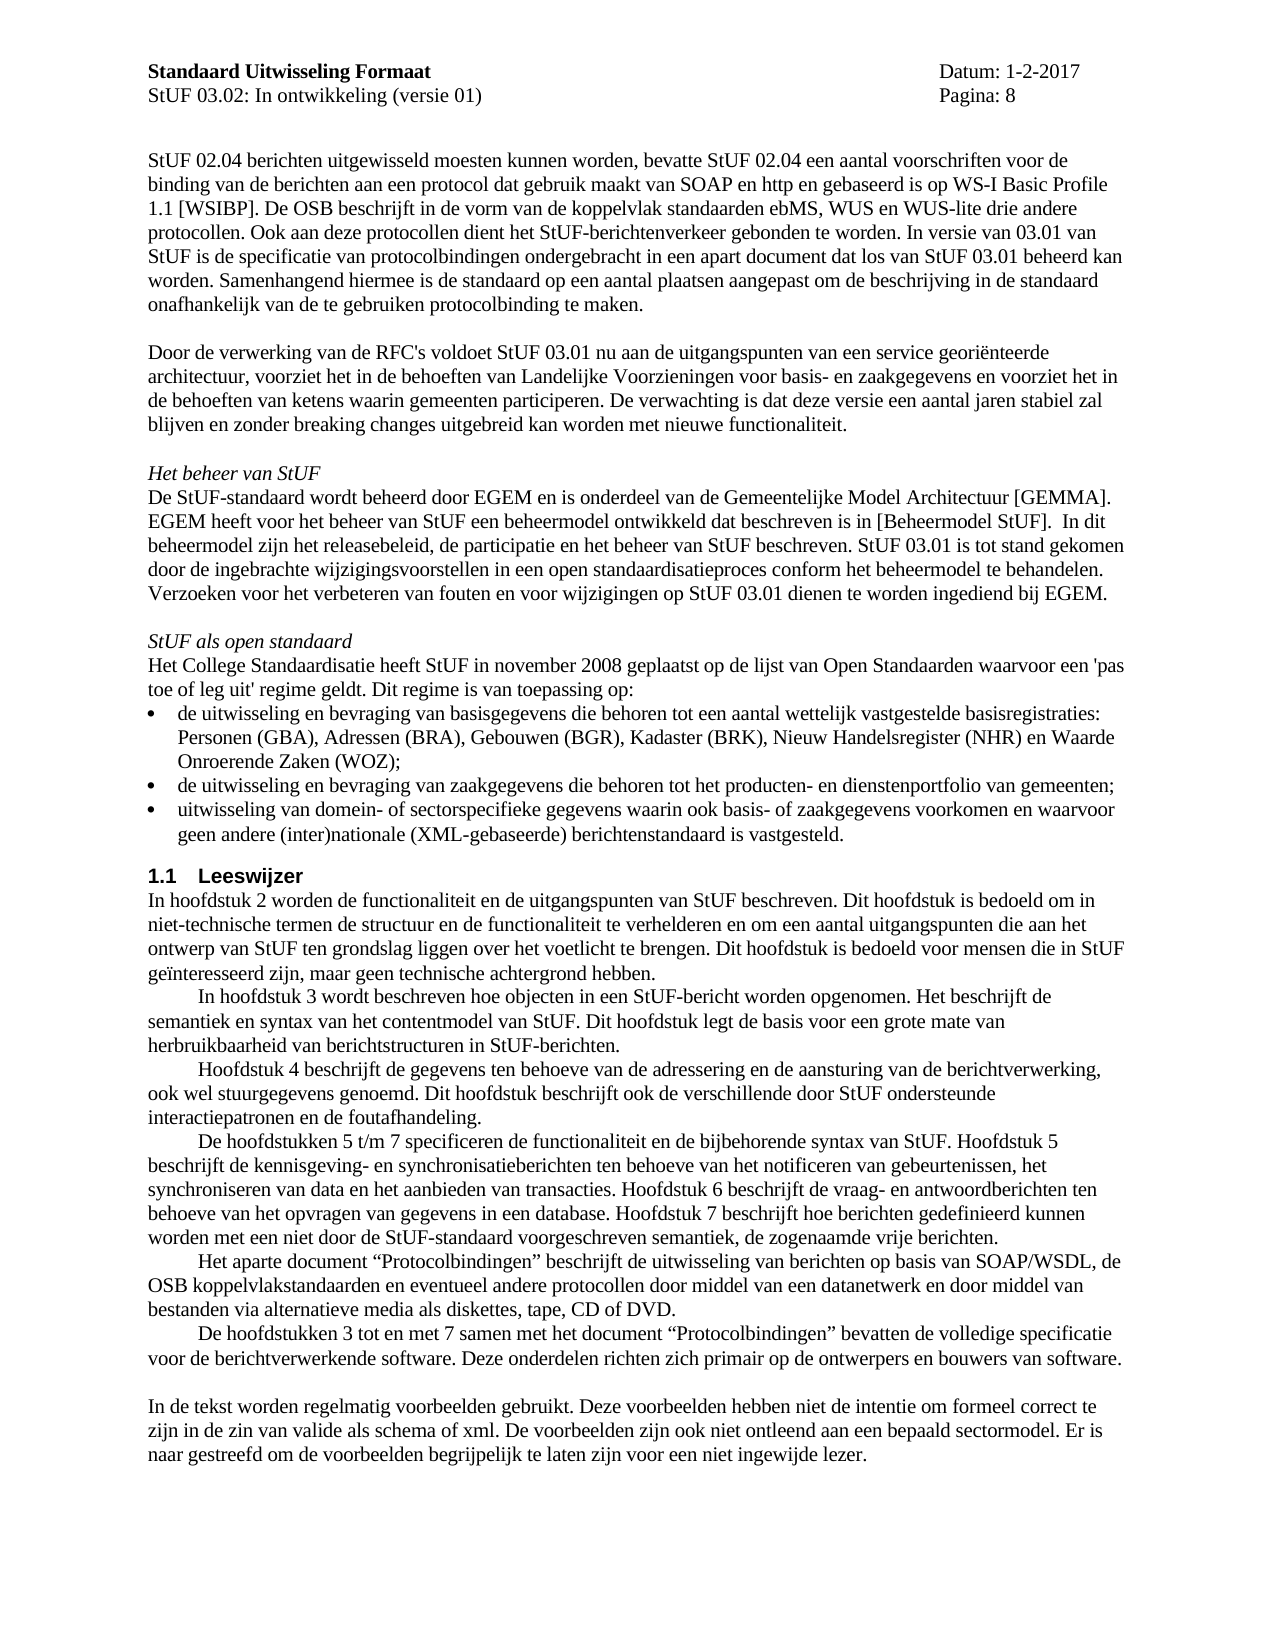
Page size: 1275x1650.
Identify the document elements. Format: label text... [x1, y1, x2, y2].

text In de tekst worden regelmatig voorbeelden gebruikt. Deze voorbeelden hebben niet de intentie om formeel correct te zijn in de zin van valide als schema of xml. De voorbeelden zijn ook niet ontleend aan een bepaald sectormodel. Er is naar gestreefd om de voorbeelden begrijpelijk te laten zijn voor een niet ingewijde lezer. [148, 1393, 1127, 1466]
text Het aparte document “Protocolbindingen” beschrijft de uitwisseling van berichten op basis van SOAP/WSDL, de OSB koppelvlakstandaarden en eventueel andere protocollen door middel van een datanetwerk en door middel van bestanden via alternatieve media als diskettes, tape, CD of DVD. [148, 1249, 1127, 1321]
list de uitwisseling en bevraging van zaakgegevens die behoren tot het producten- en dienstenportfolio van gemeenten; [148, 773, 1127, 797]
text Hoofdstuk 4 beschrijft de gegevens ten behoeve van de adressering en de aansturing van de berichtverwerking, ook wel stuurgegevens genoemd. Dit hoofdstuk beschrijft ook de verschillende door StUF ondersteunde interactiepatronen en de foutafhandeling. [148, 1057, 1127, 1129]
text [148, 148, 1127, 316]
text De StUF-standaard wordt beheerd door EGEM en is onderdeel van de Gemeentelijke Model Architectuur [GEMMA]. EGEM heeft voor het beheer van StUF een beheermodel ontwikkeld dat beschreven is in [Beheermodel StUF]. In dit beheermodel zijn het releasebeleid, de participatie en het beheer van StUF beschreven. StUF 03.01 is tot stand gekomen door de ingebrachte wijzigingsvoorstellen in een open standaardisatieproces conform het beheermodel te behandelen. Verzoeken voor het verbeteren van fouten en voor wijzigingen op StUF 03.01 dienen te worden ingediend bij EGEM. [148, 484, 1127, 605]
text Door de verwerking van de RFC's voldoet StUF 03.01 nu aan de uitgangspunten van een service georiënteerde architectuur, voorziet het in de behoeften van Landelijke Voorzieningen voor basis- en zaakgegevens en voorziet het in de behoeften van ketens waarin gemeenten participeren. De verwachting is dat deze versie een aantal jaren stabiel zal blijven en zonder breaking changes uitgebreid kan worden met nieuwe functionaliteit. [148, 340, 1127, 436]
list uitwisseling van domein- of sectorspecifieke gegevens waarin ook basis- of zaakgegevens voorkomen en waarvoor geen andere (inter)nationale (XML-gebaseerde) berichtenstandaard is vastgesteld. [148, 797, 1127, 846]
text De hoofdstukken 3 tot en met 7 samen met het document “Protocolbindingen” bevatten de volledige specificatie voor de berichtverwerkende software. Deze onderdelen richten zich primair op de ontwerpers en bouwers van software. [148, 1321, 1127, 1369]
text StUF als open standaard [148, 629, 1127, 653]
text Het College Standaardisatie heeft StUF in november 2008 geplaatst op de lijst van Open Standaarden waarvoor een 'pas toe of leg uit' regime geldt. Dit regime is van toepassing op: [148, 653, 1127, 701]
subtitle Leeswijzer [148, 864, 1127, 888]
text In hoofdstuk 2 worden de functionaliteit en de uitgangspunten van StUF beschreven. Dit hoofdstuk is bedoeld om in niet-technische termen de structuur en de functionaliteit te verhelderen en om een aantal uitgangspunten die aan het ontwerp van StUF ten grondslag liggen over het voetlicht te brengen. Dit hoofdstuk is bedoeld voor mensen die in StUF geïnteresseerd zijn, maar geen technische achtergrond hebben. [148, 888, 1127, 984]
text Het beheer van StUF [148, 461, 1127, 484]
list de uitwisseling en bevraging van basisgegevens die behoren tot een aantal wettelijk vastgestelde basisregistraties: Personen (GBA), Adressen (BRA), Gebouwen (BGR), Kadaster (BRK), Nieuw Handelsregister (NHR) en Waarde Onroerende Zaken (WOZ); [148, 701, 1127, 773]
text In hoofdstuk 3 wordt beschreven hoe objecten in een StUF-bericht worden opgenomen. Het beschrijft de semantiek en syntax van het contentmodel van StUF. Dit hoofdstuk legt de basis voor een grote mate van herbruikbaarheid van berichtstructuren in StUF-berichten. [148, 984, 1127, 1057]
text De hoofdstukken 5 t/m 7 specificeren de functionaliteit en de bijbehorende syntax van StUF. Hoofdstuk 5 beschrijft de kennisgeving- en synchronisatieberichten ten behoeve van het notificeren van gebeurtenissen, het synchroniseren van data en het aanbieden van transacties. Hoofdstuk 6 beschrijft de vraag- en antwoordberichten ten behoeve van het opvragen van gegevens in een database. Hoofdstuk 7 beschrijft hoe berichten gedefinieerd kunnen worden met een niet door de StUF-standaard voorgeschreven semantiek, de zogenaamde vrije berichten. [148, 1129, 1127, 1249]
